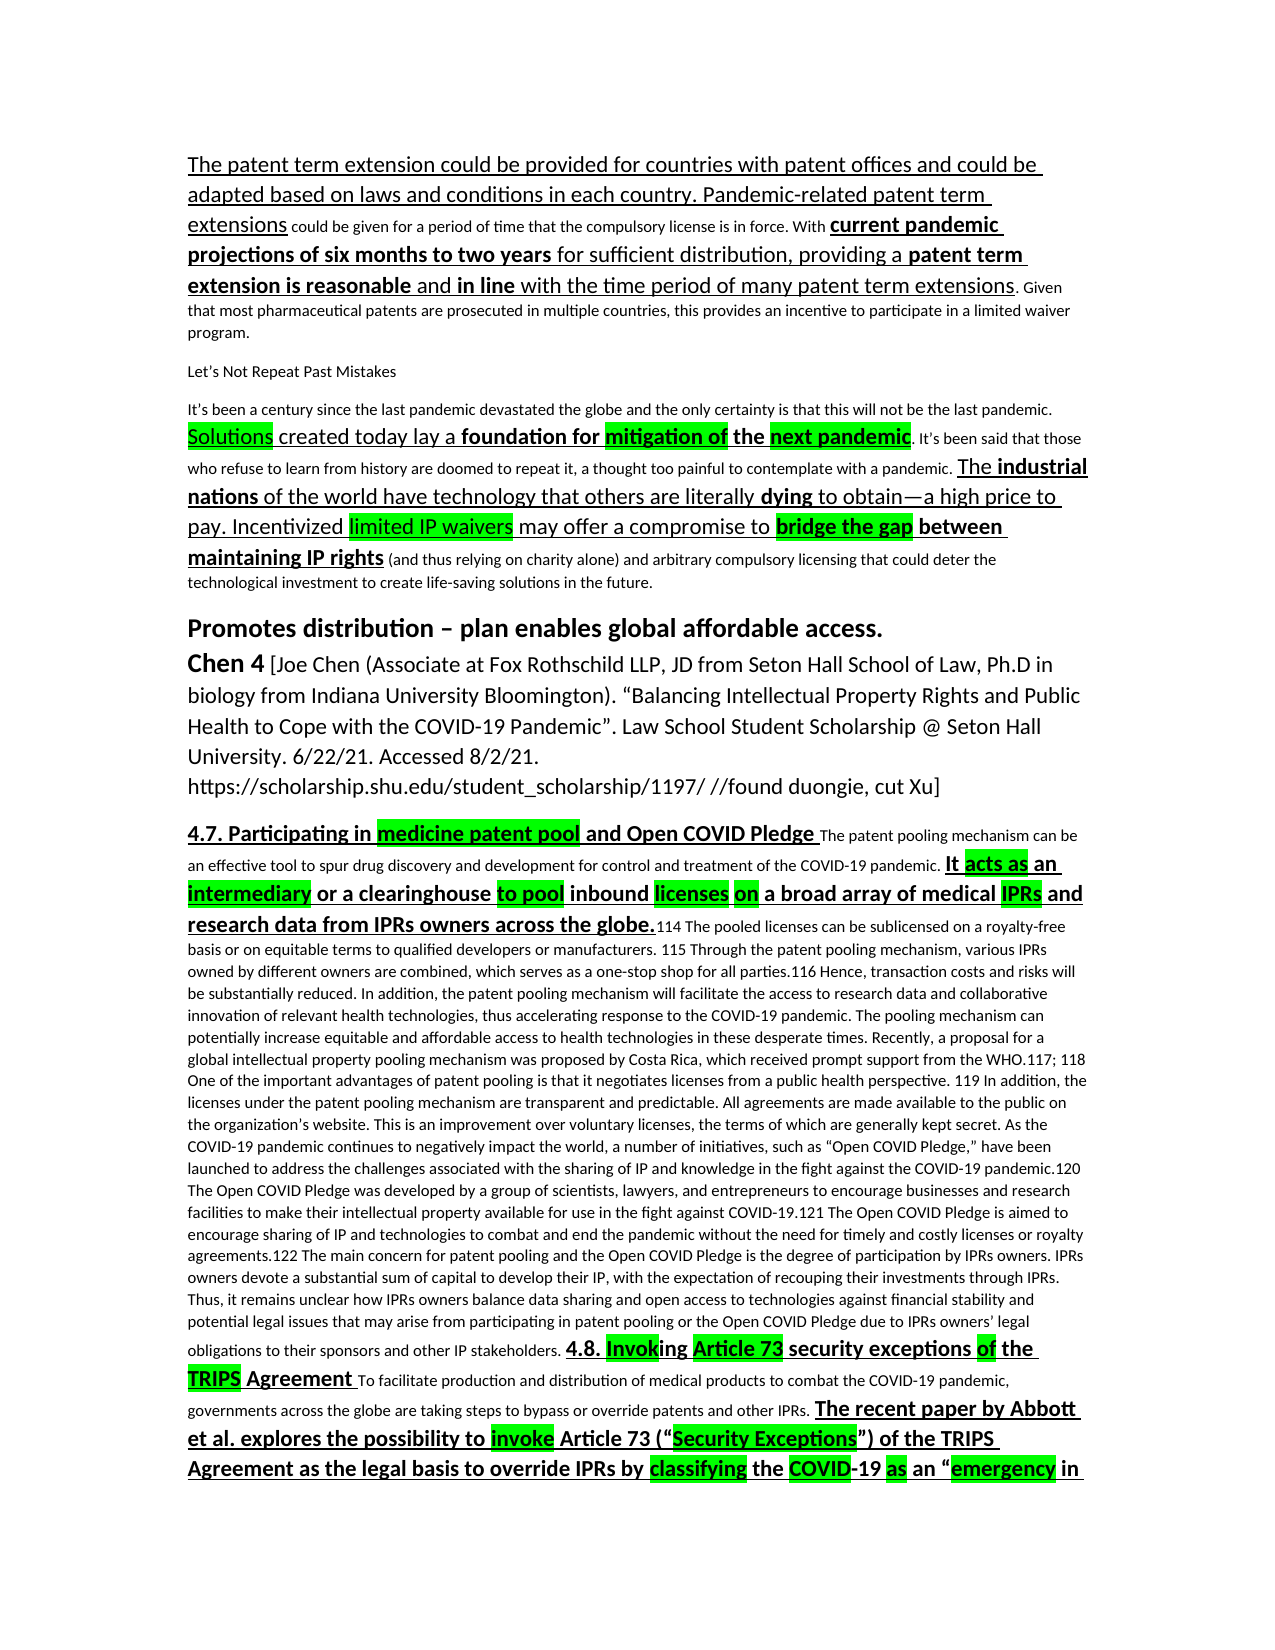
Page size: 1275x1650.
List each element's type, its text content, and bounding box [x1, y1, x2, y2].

text Let’s Not Repeat Past Mistakes [187, 361, 1087, 381]
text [187, 819, 1087, 1483]
text Chen 4 [Joe Chen (Associate at Fox Rothschild LLP, JD from Seton Hall School of Law, Ph.D in biology from Indiana University Bloomington). “Balancing Intellectual Property Rights and Public Health to Cope with the COVID-19 Pandemic”. Law School Student Scholarship @ Seton Hall University. 6/22/21. Accessed 8/2/21. https://scholarship.shu.edu/student_scholarship/1197/ //found duongie, cut Xu] [187, 646, 1087, 800]
text It’s been a century since the last pandemic devastated the globe and the only certainty is that this will not be the last pandemic. Solutions created today lay a foundation for mitigation of the next pandemic. It’s been said that those who refuse to learn from history are doomed to repeat it, a thought too painful to contemplate with a pandemic. The industrial nations of the world have technology that others are literally dying to obtain—a high price to pay. Incentivized limited IP waivers may offer a compromise to bridge the gap between maintaining IP rights (and thus relying on charity alone) and arbitrary compulsory licensing that could deter the technological investment to create life-saving solutions in the future. [187, 399, 1087, 593]
subtitle Promotes distribution – plan enables global affordable access. [187, 611, 1087, 644]
text The patent term extension could be provided for countries with patent offices and could be adapted based on laws and conditions in each country. Pandemic-related patent term extensions could be given for a period of time that the compulsory license is in force. With current pandemic projections of six months to two years for sufficient distribution, providing a patent term extension is reasonable and in line with the time period of many patent term extensions. Given that most pharmaceutical patents are prosecuted in multiple countries, this provides an incentive to participate in a limited waiver program. [187, 150, 1087, 343]
